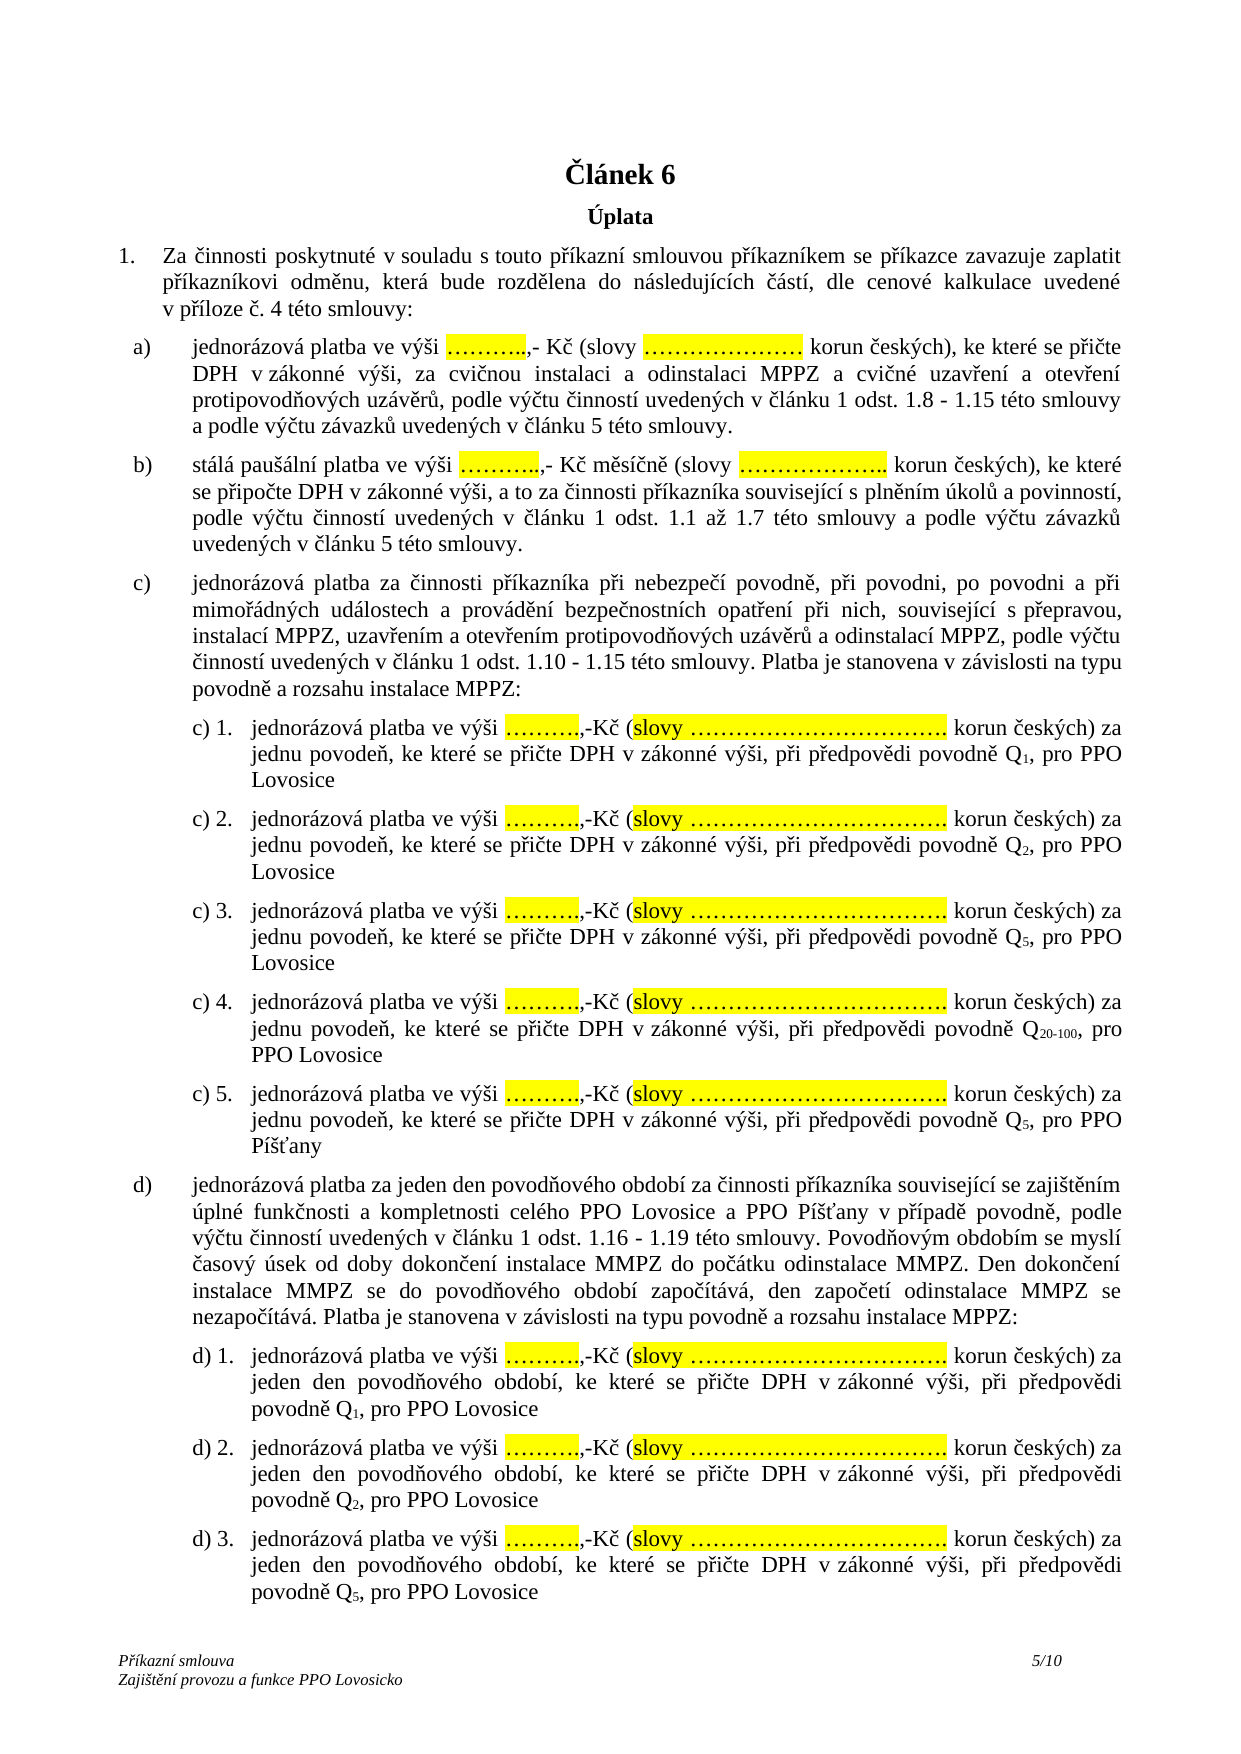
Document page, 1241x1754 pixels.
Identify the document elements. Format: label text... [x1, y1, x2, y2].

text c) 5. jednorázová platba ve výši ……….,-Kč (slovy ……………………………. korun českých) za jednu povodeň, ke které se přičte DPH v zákonné výši, při předpovědi povodně Q5, pro PPO Píšťany [192, 1080, 1122, 1159]
text Článek 6 [118, 157, 1122, 191]
list jednorázová platba ve výši ………..,- Kč (slovy ………………… korun českých), ke které se přičte DPH v zákonné výši, za cvičnou instalaci a odinstalaci MPPZ a cvičné uzavření a otevření protipovodňových uzávěrů, podle výčtu činností uvedených v článku 1 odst. 1.8 - 1.15 této smlouvy a podle výčtu závazků uvedených v článku 5 této smlouvy. [133, 333, 1122, 439]
text d) 3. jednorázová platba ve výši ……….,-Kč (slovy ……………………………. korun českých) za jeden den povodňového období, ke které se přičte DPH v zákonné výši, při předpovědi povodně Q5, pro PPO Lovosice [192, 1525, 1122, 1604]
text d) 2. jednorázová platba ve výši ……….,-Kč (slovy ……………………………. korun českých) za jeden den povodňového období, ke které se přičte DPH v zákonné výši, při předpovědi povodně Q2, pro PPO Lovosice [192, 1433, 1122, 1513]
text Úplata [118, 203, 1122, 229]
text c) 3. jednorázová platba ve výši ……….,-Kč (slovy ……………………………. korun českých) za jednu povodeň, ke které se přičte DPH v zákonné výši, při předpovědi povodně Q5, pro PPO Lovosice [192, 897, 1122, 976]
list jednorázová platba za jeden den povodňového období za činnosti příkazníka související se zajištěním úplné funkčnosti a kompletnosti celého PPO Lovosice a PPO Píšťany v případě povodně, podle výčtu činností uvedených v článku 1 odst. 1.16 - 1.19 této smlouvy. Povodňovým obdobím se myslí časový úsek od doby dokončení instalace MMPZ do počátku odinstalace MMPZ. Den dokončení instalace MMPZ se do povodňového období započítává, den započetí odinstalace MMPZ se nezapočítává. Platba je stanovena v závislosti na typu povodně a rozsahu instalace MPPZ: [133, 1171, 1122, 1329]
text c) 4. jednorázová platba ve výši ……….,-Kč (slovy ……………………………. korun českých) za jednu povodeň, ke které se přičte DPH v zákonné výši, při předpovědi povodně Q20-100, pro PPO Lovosice [192, 988, 1122, 1067]
list Za činnosti poskytnuté v souladu s touto příkazní smlouvou příkazníkem se příkazce zavazuje zaplatit příkazníkovi odměnu, která bude rozdělena do následujících částí, dle cenové kalkulace uvedené v příloze č. 4 této smlouvy: [118, 242, 1122, 321]
list jednorázová platba za činnosti příkazníka při nebezpečí povodně, při povodni, po povodni a při mimořádných událostech a provádění bezpečnostních opatření při nich, související s přepravou, instalací MPPZ, uzavřením a otevřením protipovodňových uzávěrů a odinstalací MPPZ, podle výčtu činností uvedených v článku 1 odst. 1.10 - 1.15 této smlouvy. Platba je stanovena v závislosti na typu povodně a rozsahu instalace MPPZ: [133, 569, 1122, 701]
list stálá paušální platba ve výši ………..,- Kč měsíčně (slovy ……………….. korun českých), ke které se připočte DPH v zákonné výši, a to za činnosti příkazníka související s plněním úkolů a povinností, podle výčtu činností uvedených v článku 1 odst. 1.1 až 1.7 této smlouvy a podle výčtu závazků uvedených v článku 5 této smlouvy. [133, 451, 1122, 557]
text d) 1. jednorázová platba ve výši ……….,-Kč (slovy ……………………………. korun českých) za jeden den povodňového období, ke které se přičte DPH v zákonné výši, při předpovědi povodně Q1, pro PPO Lovosice [192, 1342, 1122, 1421]
text c) 2. jednorázová platba ve výši ……….,-Kč (slovy ……………………………. korun českých) za jednu povodeň, ke které se přičte DPH v zákonné výši, při předpovědi povodně Q2, pro PPO Lovosice [192, 805, 1122, 884]
text c) 1. jednorázová platba ve výši ……….,-Kč (slovy ……………………………. korun českých) za jednu povodeň, ke které se přičte DPH v zákonné výši, při předpovědi povodně Q1, pro PPO Lovosice [192, 713, 1122, 793]
